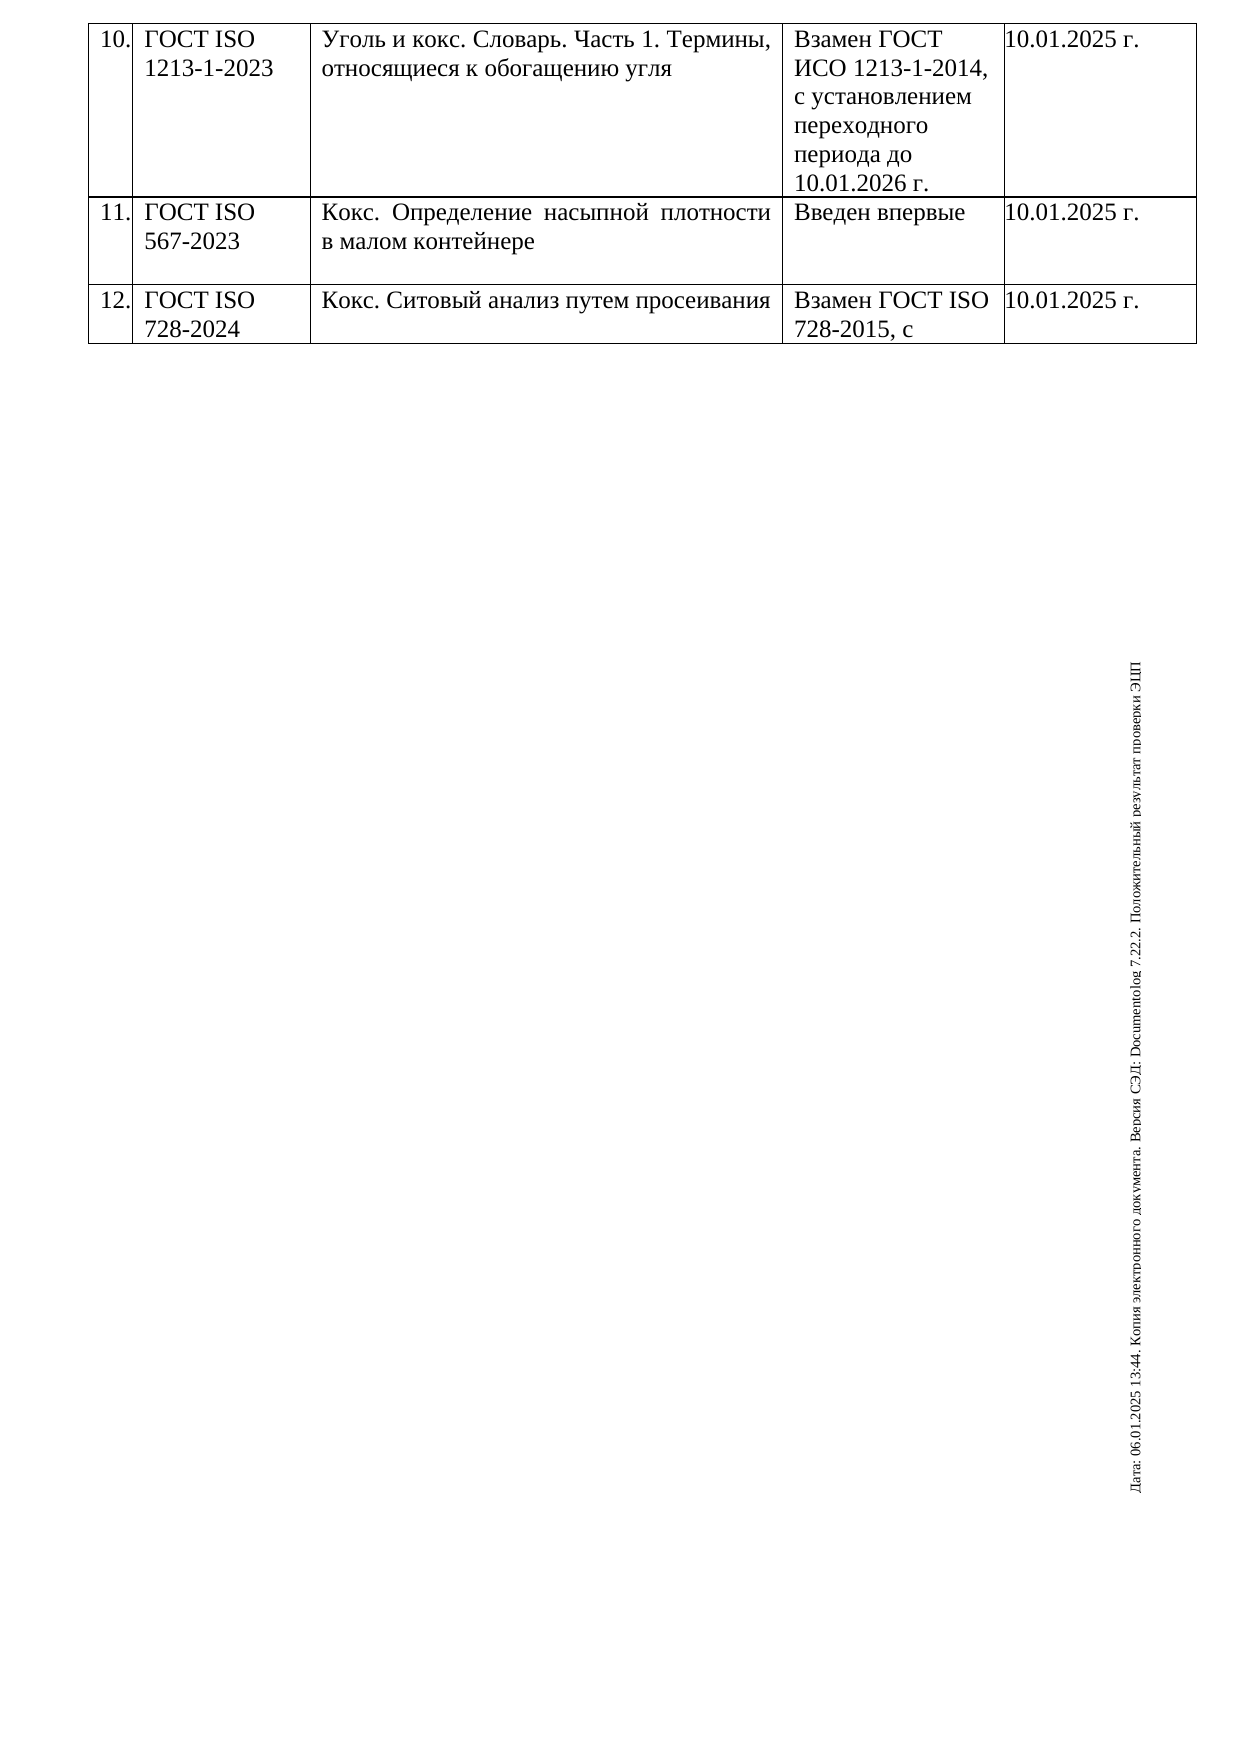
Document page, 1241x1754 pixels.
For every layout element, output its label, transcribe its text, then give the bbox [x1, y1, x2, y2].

table_cell ГОСТ ISO 728-2024 [133, 285, 310, 343]
table_cell Взамен ГОСТ ИСО 1213-1-2014, с установлением переходного периода до 10.01.2026 г. [783, 24, 1004, 196]
table_cell 10.01.2025 г. [1005, 24, 1196, 196]
table_cell Уголь и кокс. Словарь. Часть 1. Термины, относящиеся к обогащению угля [311, 24, 782, 196]
table_cell 10.01.2025 г. [1005, 198, 1196, 284]
table_cell ГОСТ ISO 567-2023 [133, 198, 310, 284]
table_cell [89, 285, 132, 343]
table_cell Взамен ГОСТ ISO 728-2015, с установлением переходного периода до 10.01.2026 г. [783, 285, 1004, 343]
table_cell Кокс. Ситовый анализ путем просеивания [311, 285, 782, 343]
table_cell Кокс. Определение насыпной плотности в малом контейнере [311, 198, 782, 284]
table_cell 10.01.2025 г. [1005, 285, 1196, 343]
table_cell Введен впервые [783, 198, 1004, 284]
table_cell ГОСТ ISO 1213-1-2023 [133, 24, 310, 196]
table_cell [89, 198, 132, 284]
table_cell [89, 24, 132, 196]
